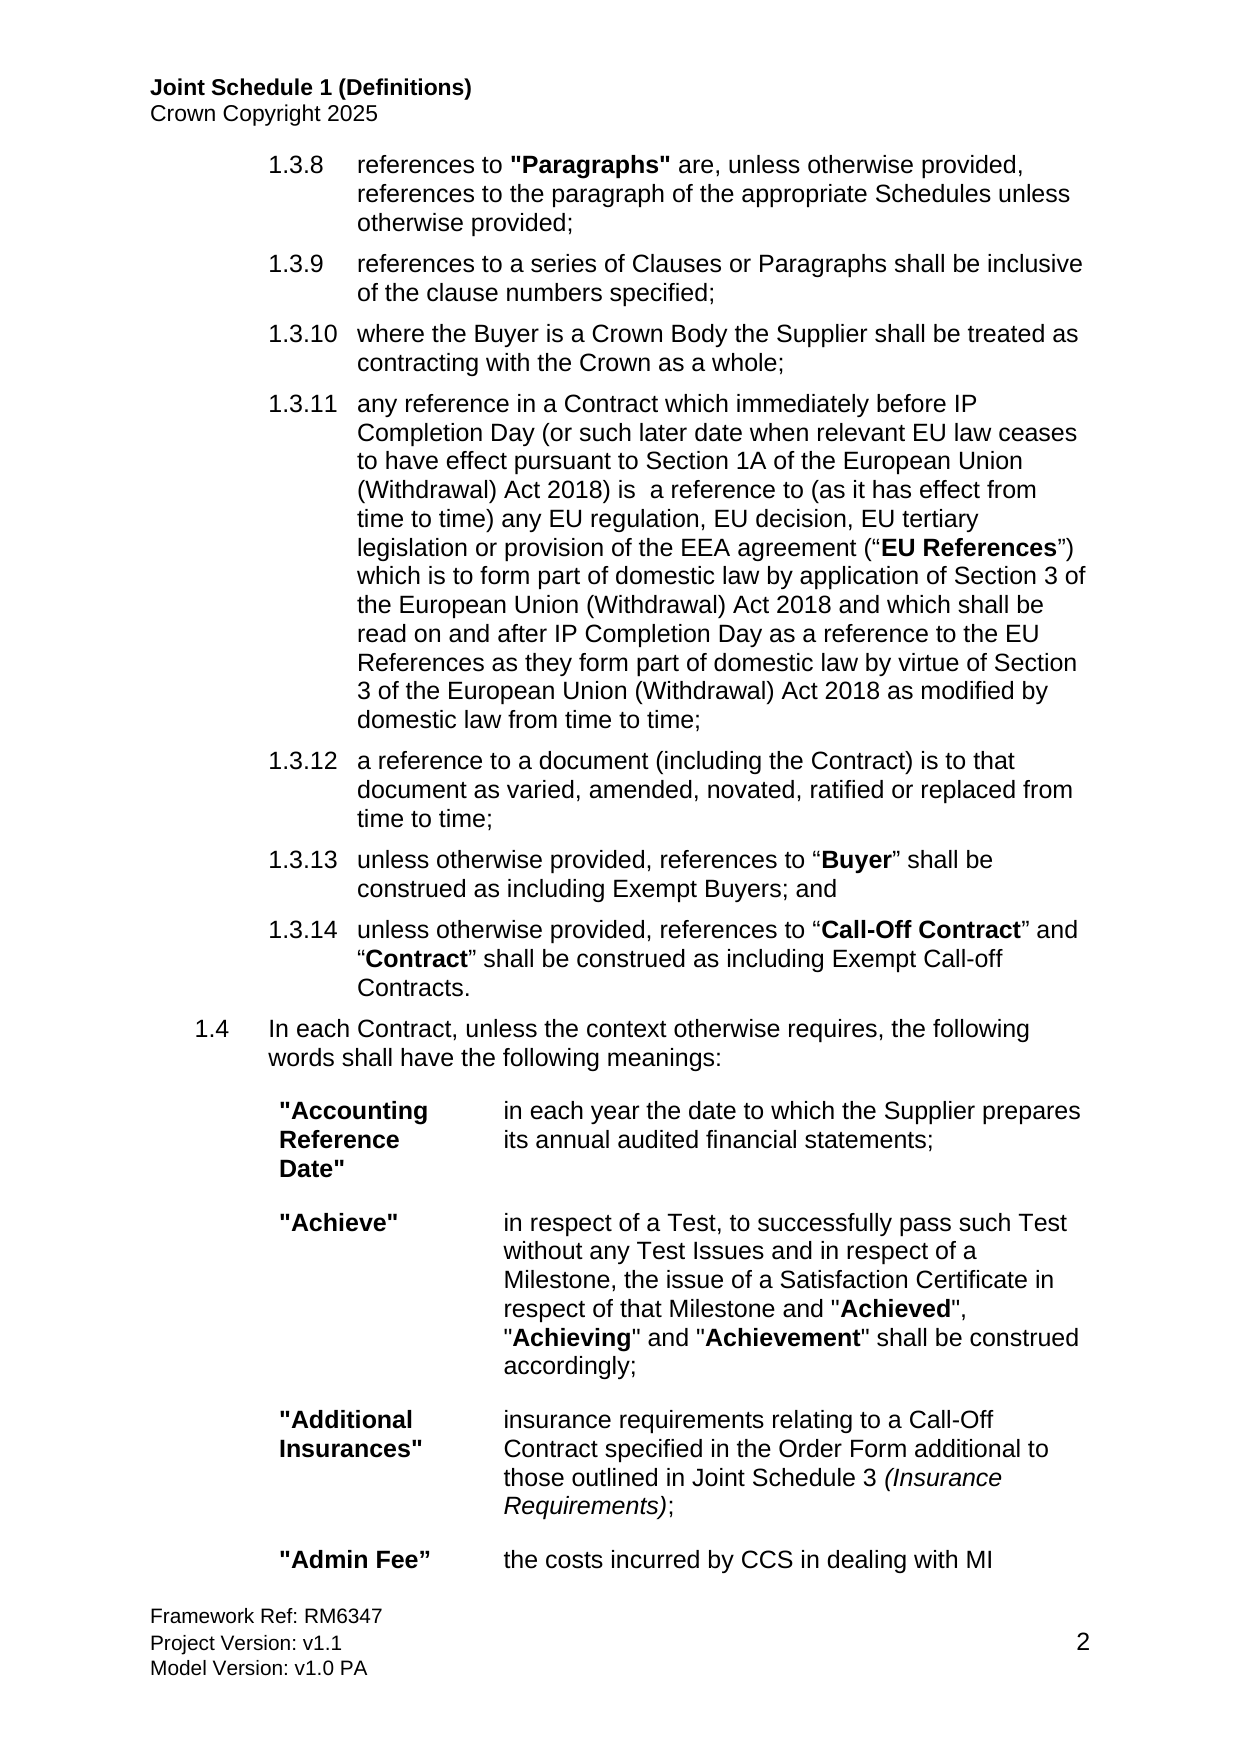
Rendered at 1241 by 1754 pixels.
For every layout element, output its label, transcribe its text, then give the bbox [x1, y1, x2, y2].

list unless otherwise provided, references to “Call-Off Contract” and “Contract” shall be construed as including Exempt Call-off Contracts. [268, 915, 1090, 1001]
table_header in each year the date to which the Supplier prepares its annual audited financial statements; [474, 1084, 1095, 1195]
table_cell "Achieve" [268, 1195, 474, 1392]
table_cell insurance requirements relating to a Call-Off Contract specified in the Order Form additional to those outlined in Joint Schedule 3 (Insurance Requirements); [474, 1393, 1095, 1532]
list where the Buyer is a Crown Body the Supplier shall be treated as contracting with the Crown as a whole; [268, 319, 1090, 376]
list unless otherwise provided, references to “Buyer” shall be construed as including Exempt Buyers; and [268, 845, 1090, 902]
table_cell in respect of a Test, to successfully pass such Test without any Test Issues and in respect of a Milestone, the issue of a Satisfaction Certificate in respect of that Milestone and "Achieved", "Achieving" and "Achievement" shall be construed accordingly; [474, 1195, 1095, 1392]
table_cell "Admin Fee” [268, 1533, 474, 1574]
table_cell "Additional Insurances" [268, 1393, 474, 1532]
list any reference in a Contract which immediately before IP Completion Day (or such later date when relevant EU law ceases to have effect pursuant to Section 1A of the European Union (Withdrawal) Act 2018) is a reference to (as it has effect from time to time) any EU regulation, EU decision, EU tertiary legislation or provision of the EEA agreement (“EU References”) which is to form part of domestic law by application of Section 3 of the European Union (Withdrawal) Act 2018 and which shall be read on and after IP Completion Day as a reference to the EU References as they form part of domestic law by virtue of Section 3 of the European Union (Withdrawal) Act 2018 as modified by domestic law from time to time; [268, 389, 1090, 734]
list references to a series of Clauses or Paragraphs shall be inclusive of the clause numbers specified; [268, 249, 1090, 306]
list In each Contract, unless the context otherwise requires, the following words shall have the following meanings: [194, 1014, 1090, 1071]
list references to "Paragraphs" are, unless otherwise provided, references to the paragraph of the appropriate Schedules unless otherwise provided; [268, 150, 1090, 236]
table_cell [474, 1533, 1095, 1574]
table_header "Accounting Reference Date" [268, 1084, 474, 1195]
list a reference to a document (including the Contract) is to that document as varied, amended, novated, ratified or replaced from time to time; [268, 746, 1090, 832]
